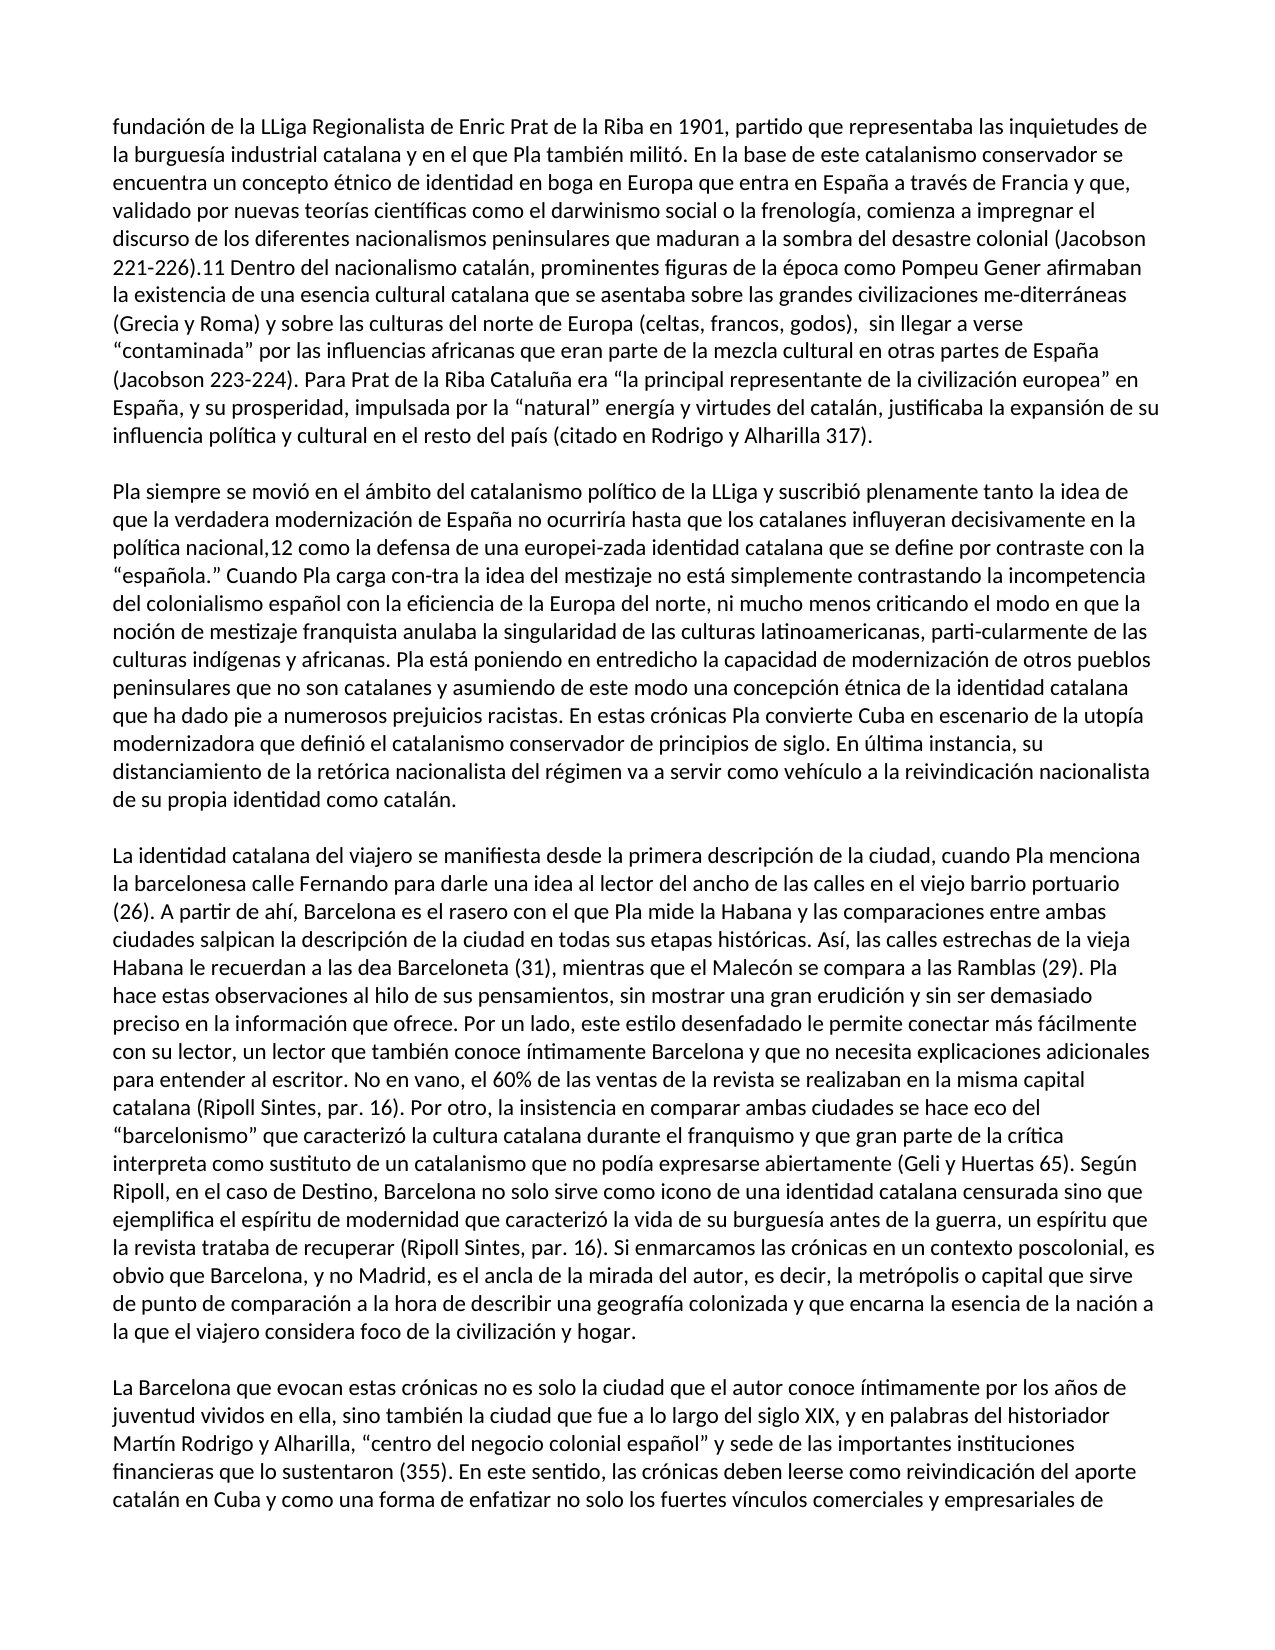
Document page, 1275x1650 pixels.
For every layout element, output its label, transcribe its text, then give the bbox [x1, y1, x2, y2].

text Pla siempre se movió en el ámbito del catalanismo político de la LLiga y suscribió plenamente tanto la idea de que la verdadera modernización de España no ocurriría hasta que los catalanes influyeran decisivamente en la política nacional,12 como la defensa de una europei-zada identidad catalana que se define por contraste con la “española.” Cuando Pla carga con-tra la idea del mestizaje no está simplemente contrastando la incompetencia del colonialismo español con la eficiencia de la Europa del norte, ni mucho menos criticando el modo en que la noción de mestizaje franquista anulaba la singularidad de las culturas latinoamericanas, parti-cularmente de las culturas indígenas y africanas. Pla está poniendo en entredicho la capacidad de modernización de otros pueblos peninsulares que no son catalanes y asumiendo de este modo una concepción étnica de la identidad catalana que ha dado pie a numerosos prejuicios racistas. En estas crónicas Pla convierte Cuba en escenario de la utopía modernizadora que definió el catalanismo conservador de principios de siglo. En última instancia, su distanciamiento de la retórica nacionalista del régimen va a servir como vehículo a la reivindicación nacionalista de su propia identidad como catalán. [112, 477, 1162, 813]
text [112, 1373, 1162, 1513]
text La identidad catalana del viajero se manifiesta desde la primera descripción de la ciudad, cuando Pla menciona la barcelonesa calle Fernando para darle una idea al lector del ancho de las calles en el viejo barrio portuario (26). A partir de ahí, Barcelona es el rasero con el que Pla mide la Habana y las comparaciones entre ambas ciudades salpican la descripción de la ciudad en todas sus etapas históricas. Así, las calles estrechas de la vieja Habana le recuerdan a las dea Barceloneta (31), mientras que el Malecón se compara a las Ramblas (29). Pla hace estas observaciones al hilo de sus pensamientos, sin mostrar una gran erudición y sin ser demasiado preciso en la información que ofrece. Por un lado, este estilo desenfadado le permite conectar más fácilmente con su lector, un lector que también conoce íntimamente Barcelona y que no necesita explicaciones adicionales para entender al escritor. No en vano, el 60% de las ventas de la revista se realizaban en la misma capital catalana (Ripoll Sintes, par. 16). Por otro, la insistencia en comparar ambas ciudades se hace eco del “barcelonismo” que caracterizó la cultura catalana durante el franquismo y que gran parte de la crítica interpreta como sustituto de un catalanismo que no podía expresarse abiertamente (Geli y Huertas 65). Según Ripoll, en el caso de Destino, Barcelona no solo sirve como icono de una identidad catalana censurada sino que ejemplifica el espíritu de modernidad que caracterizó la vida de su burguesía antes de la guerra, un espíritu que la revista trataba de recuperar (Ripoll Sintes, par. 16). Si enmarcamos las crónicas en un contexto poscolonial, es obvio que Barcelona, y no Madrid, es el ancla de la mirada del autor, es decir, la metrópolis o capital que sirve de punto de comparación a la hora de describir una geografía colonizada y que encarna la esencia de la nación a la que el viajero considera foco de la civilización y hogar. [112, 841, 1162, 1345]
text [112, 112, 1162, 449]
